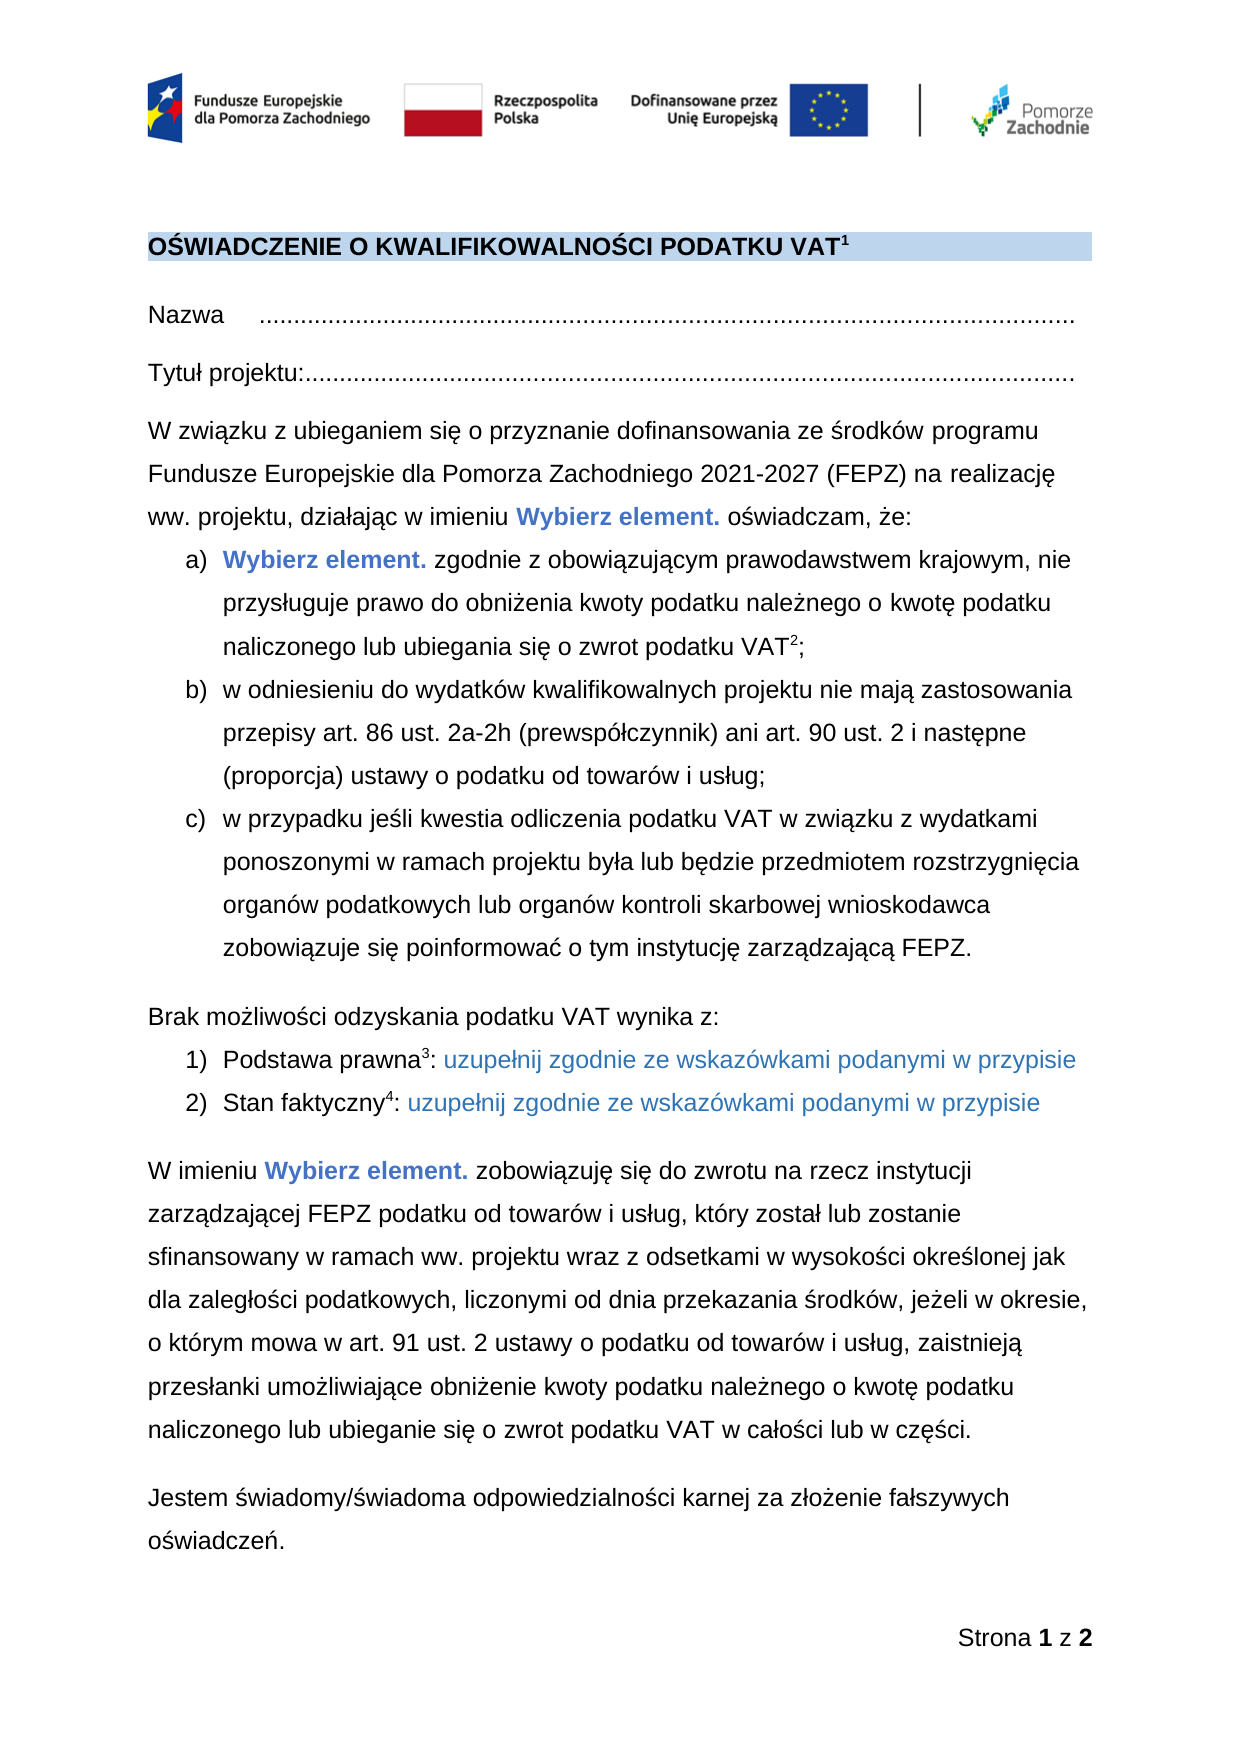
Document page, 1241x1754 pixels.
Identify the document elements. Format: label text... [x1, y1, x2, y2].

list Stan faktyczny: [185, 1088, 1092, 1117]
list zgodnie z obowiązującym prawodawstwem krajowym, nie przysługuje prawo do obniżenia kwoty podatku należnego o kwotę podatku naliczonego lub ubiegania się o zwrot podatku VAT; [185, 545, 1092, 660]
text Tytuł projektu: [148, 358, 1092, 387]
list w odniesieniu do wydatków kwalifikowalnych projektu nie mają zastosowania przepisy art. 86 ust. 2a-2h (prewspółczynnik) ani art. 90 ust. 2 i następne (proporcja) ustawy o podatku od towarów i usług; [185, 675, 1092, 790]
text W związku z ubieganiem się o przyznanie dofinansowania ze środków programu Fundusze Europejskie dla Pomorza Zachodniego 2021-2027 (FEPZ) na realizację ww. projektu, działając w imieniu oświadczam, że: [148, 416, 1092, 531]
text Nazwa [148, 300, 1092, 329]
text Jestem świadomy/świadoma odpowiedzialności karnej za złożenie fałszywych oświadczeń. [148, 1483, 1092, 1555]
list Podstawa prawna: [185, 1045, 1092, 1073]
text OŚWIADCZENIE O KWALIFIKOWALNOŚCI PODATKU VAT [148, 232, 1092, 261]
picture [147, 73, 1093, 143]
list w przypadku jeśli kwestia odliczenia podatku VAT w związku z wydatkami ponoszonymi w ramach projektu była lub będzie przedmiotem rozstrzygnięcia organów podatkowych lub organów kontroli skarbowej wnioskodawca zobowiązuje się poinformować o tym instytucję zarządzającą FEPZ. [185, 804, 1092, 962]
text W imieniu zobowiązuję się do zwrotu na rzecz instytucji zarządzającej FEPZ podatku od towarów i usług, który został lub zostanie sfinansowany w ramach ww. projektu wraz z odsetkami w wysokości określonej jak dla zaległości podatkowych, liczonymi od dnia przekazania środków, jeżeli w okresie, o którym mowa w art. 91 ust. 2 ustawy o podatku od towarów i usług, zaistnieją przesłanki umożliwiające obniżenie kwoty podatku należnego o kwotę podatku naliczonego lub ubieganie się o zwrot podatku VAT w całości lub w części. [148, 1156, 1092, 1443]
text Brak możliwości odzyskania podatku VAT wynika z: [148, 1002, 1092, 1030]
